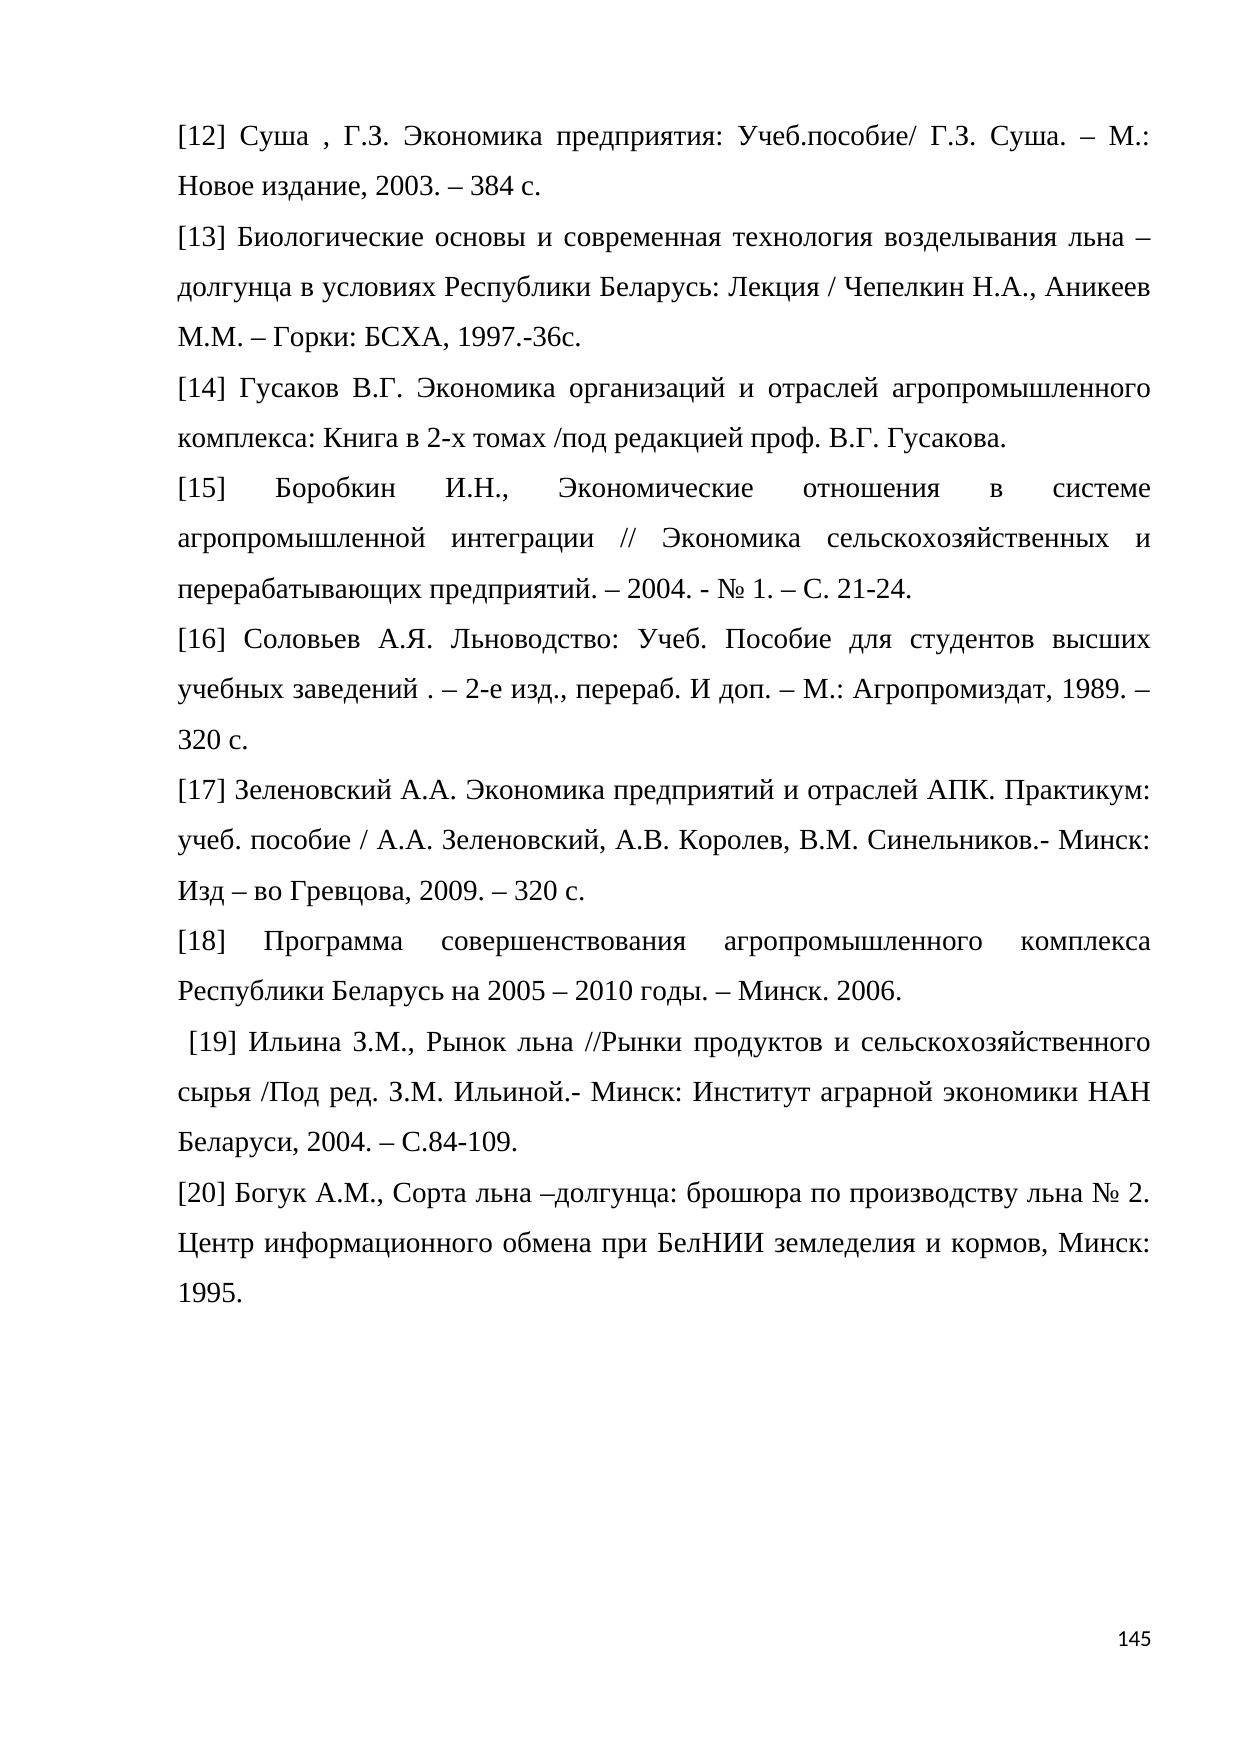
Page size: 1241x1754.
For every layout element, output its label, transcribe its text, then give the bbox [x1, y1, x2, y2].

text [17] Зеленовский А.А. Экономика предприятий и отраслей АПК. Практикум: учеб. пособие / А.А. Зеленовский, А.В. Королев, В.М. Синельников.- Минск: Изд – во Гревцова, 2009. – 320 с. [177, 772, 1152, 906]
text [18] Программа совершенствования агропромышленного комплекса Республики Беларусь на 2005 – 2010 годы. – Минск. 2006. [177, 923, 1152, 1007]
text [13] Биологические основы и современная технология возделывания льна – долгунца в условиях Республики Беларусь: Лекция / Чепелкин Н.А., Аникеев М.М. – Горки: БСХА, 1997.-36с. [177, 219, 1152, 353]
text [16] Соловьев А.Я. Льноводство: Учеб. Пособие для студентов высших учебных заведений . – 2-е изд., перераб. И доп. – М.: Агропромиздат, 1989. – 320 с. [177, 621, 1152, 755]
text [19] Ильина З.М., Рынок льна //Рынки продуктов и сельскохозяйственного сырья /Под ред. З.М. Ильиной.- Минск: Институт аграрной экономики НАН Беларуси, 2004. – С.84-109. [177, 1024, 1152, 1158]
text [15] Боробкин И.Н., Экономические отношения в системе агропромышленной интеграции // Экономика сельскохозяйственных и перерабатывающих предприятий. – 2004. - № 1. – С. 21-24. [177, 470, 1152, 604]
text [14] Гусаков В.Г. Экономика организаций и отраслей агропромышленного комплекса: Книга в 2-х томах /под редакцией проф. В.Г. Гусакова. [177, 370, 1152, 453]
text [12] Суша , Г.З. Экономика предприятия: Учеб.пособие/ Г.З. Суша. – М.: Новое издание, 2003. – 384 с. [177, 118, 1152, 202]
text [20] Богук А.М., Сорта льна –долгунца: брошюра по производству льна № 2. Центр информационного обмена при БелНИИ земледелия и кормов, Минск: 1995. [177, 1175, 1152, 1309]
